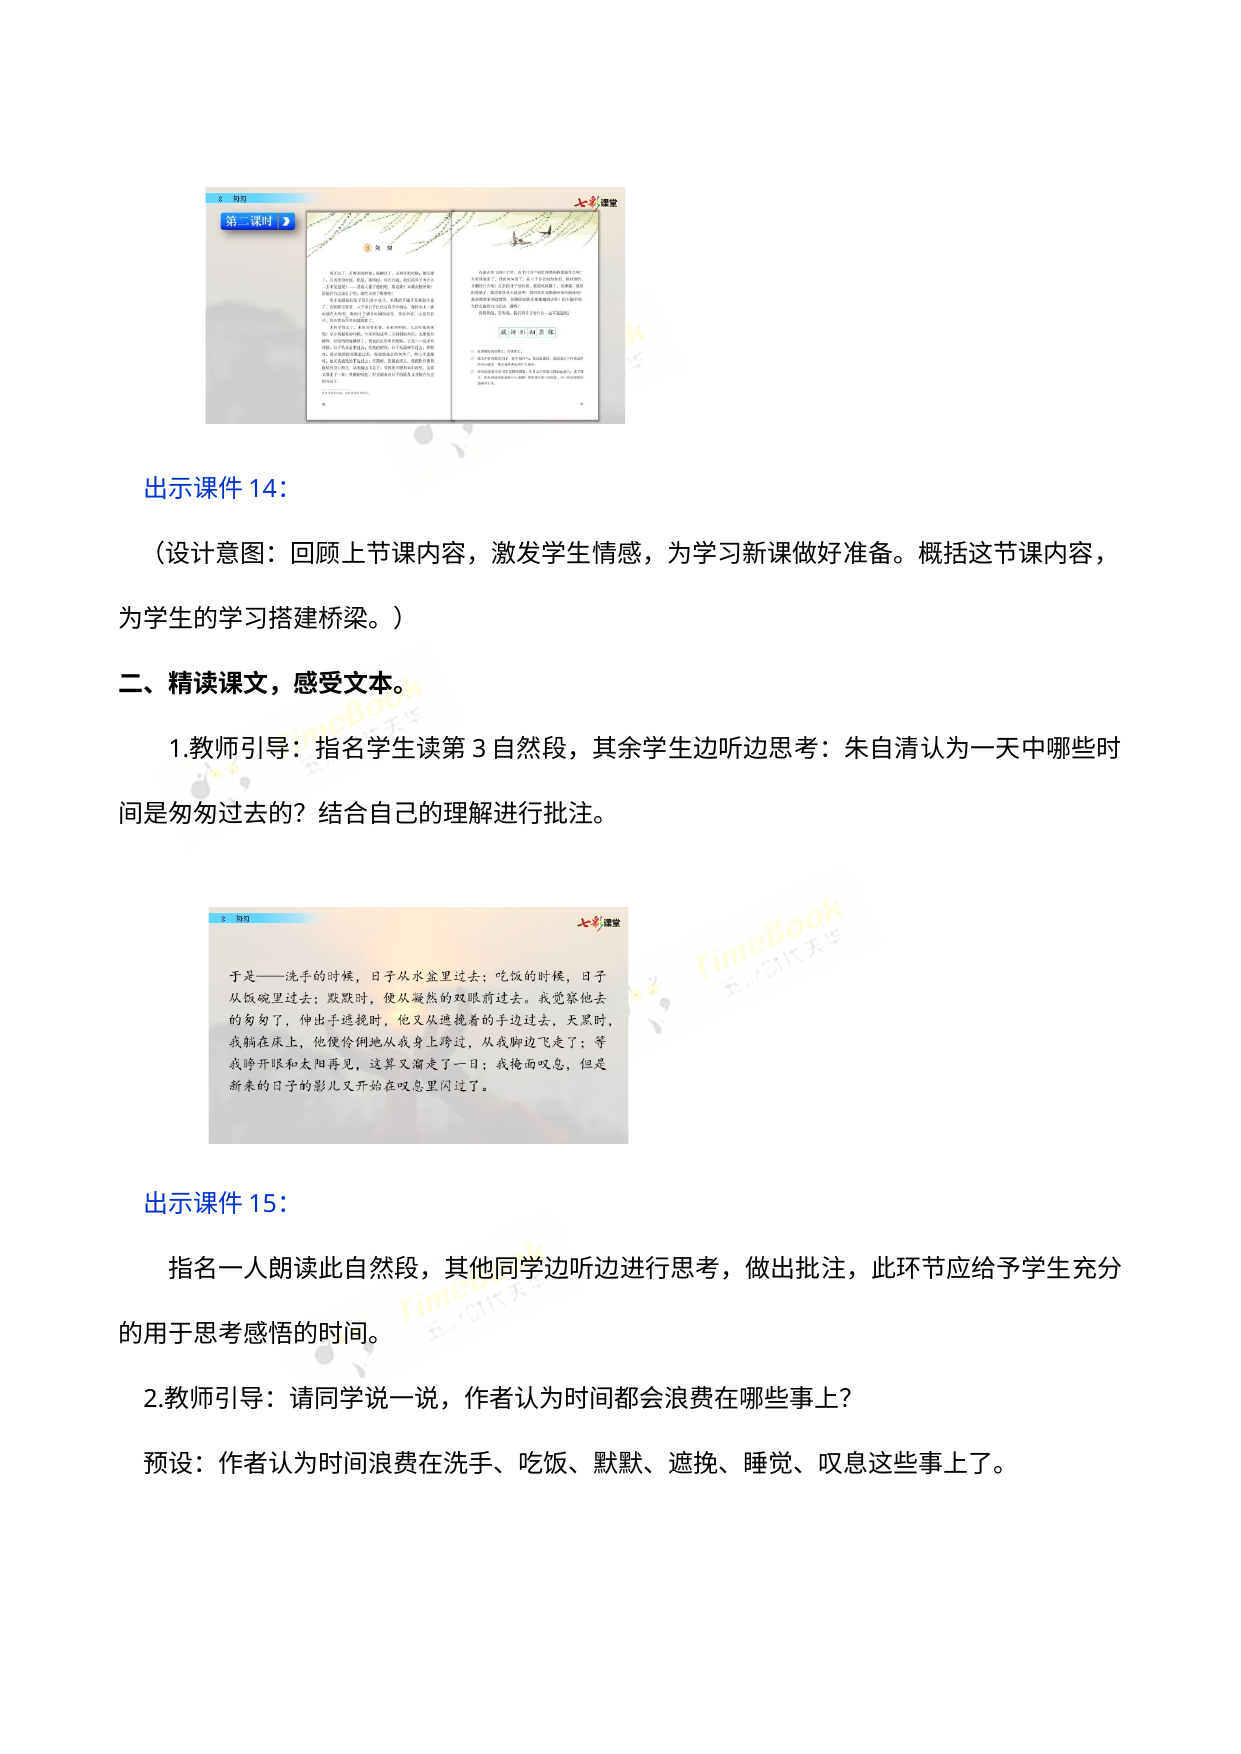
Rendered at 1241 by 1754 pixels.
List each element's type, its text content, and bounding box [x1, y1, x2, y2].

text 预设：作者认为时间浪费在洗手、吃饭、默默、遮挽、睡觉、叹息这些事上了。 [118, 1429, 1122, 1494]
text 指名一人朗读此自然段，其他同学边听边进行思考，做出批注，此环节应给予学生充分的用于思考感悟的时间。 [118, 1234, 1122, 1364]
picture [208, 907, 629, 1144]
picture [205, 187, 626, 424]
text （设计意图：回顾上节课内容，激发学生情感，为学习新课做好准备。概括这节课内容，为学生的学习搭建桥梁。） [118, 519, 1122, 649]
text 1.教师引导：指名学生读第3自然段，其余学生边听边思考：朱自清认为一天中哪些时间是匆匆过去的？结合自己的理解进行批注。 [118, 714, 1122, 844]
text 2.教师引导：请同学说一说，作者认为时间都会浪费在哪些事上？ [118, 1364, 1122, 1429]
text 二、精读课文，感受文本。 [118, 649, 1122, 714]
